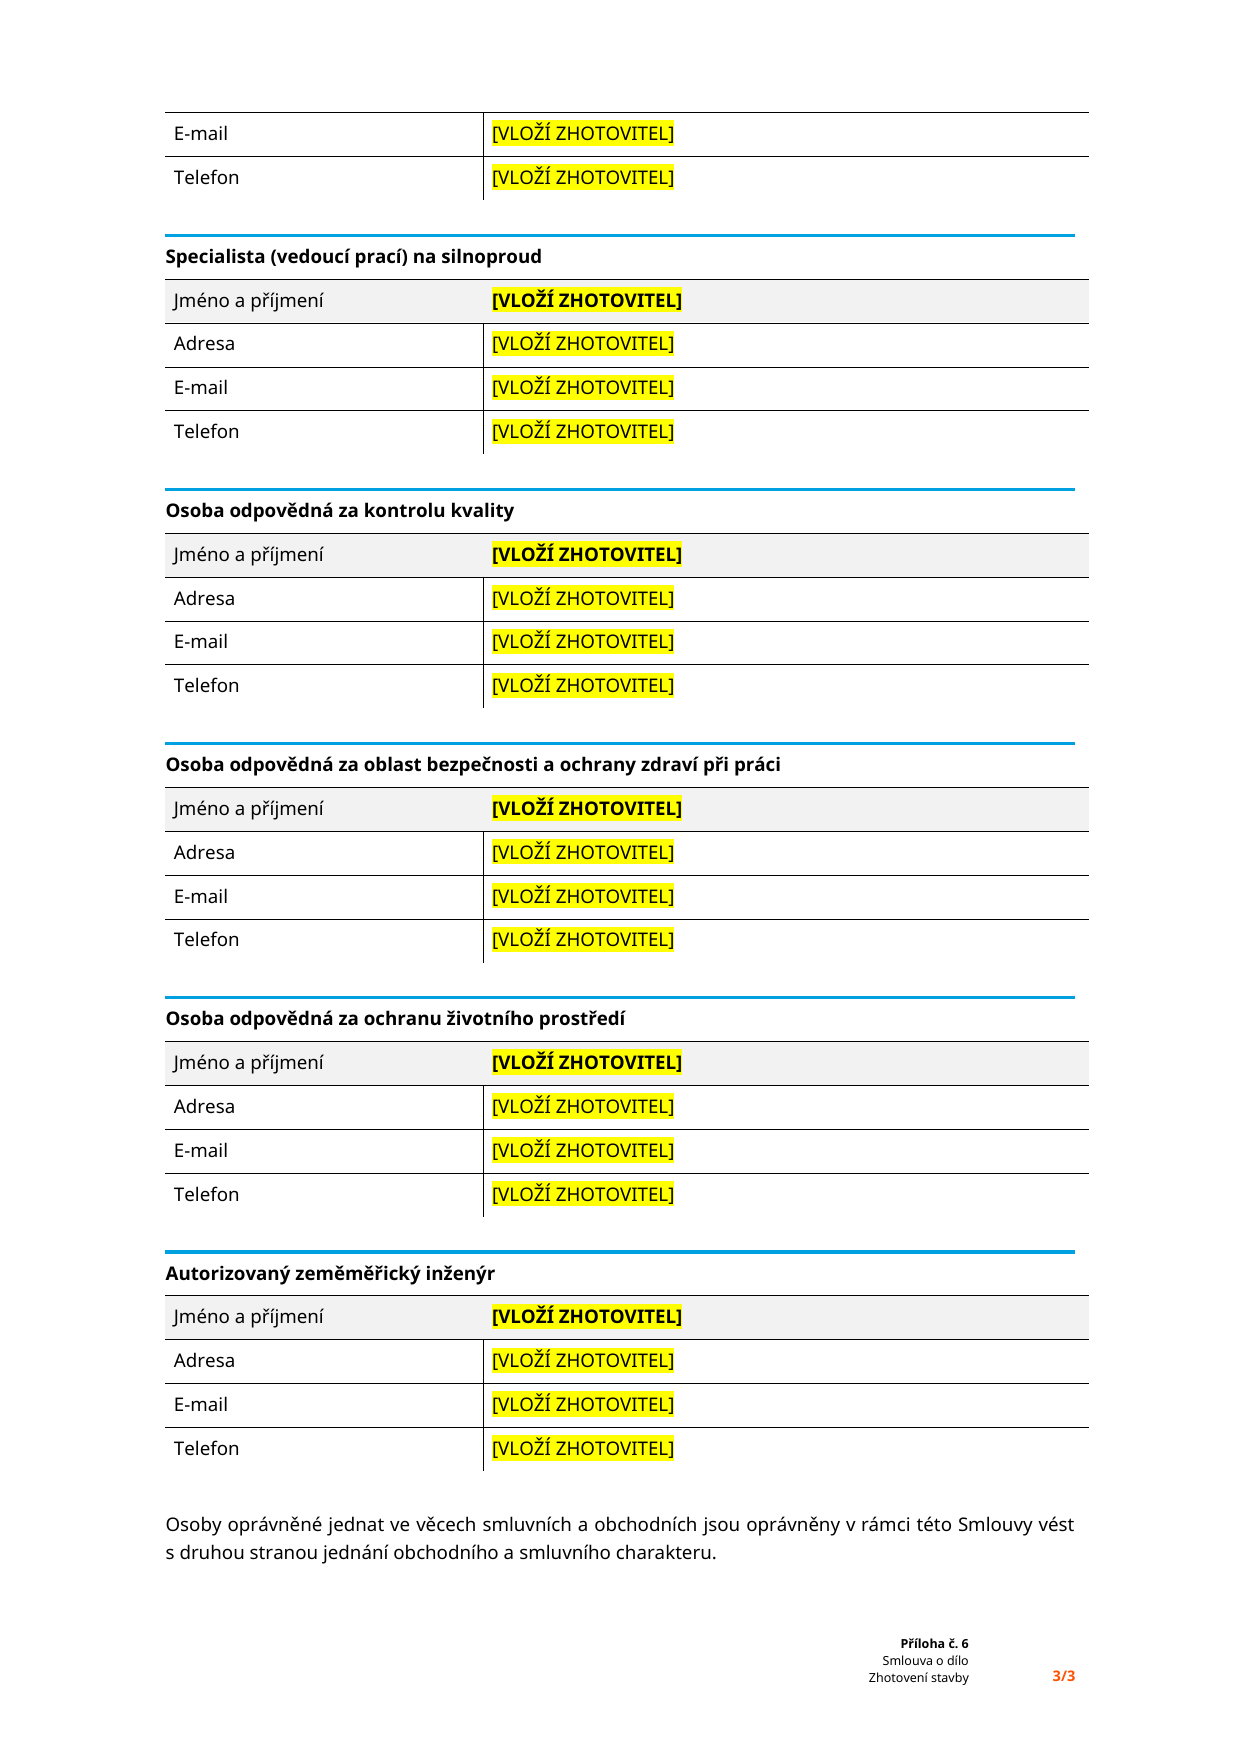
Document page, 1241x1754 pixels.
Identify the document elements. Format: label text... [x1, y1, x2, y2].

table_cell [VLOŽÍ ZHOTOVITEL] [484, 113, 1089, 156]
table_cell Adresa [165, 578, 483, 621]
text Specialista (vedoucí prací) na silnoproud [165, 237, 1075, 269]
table_header [VLOŽÍ ZHOTOVITEL] [484, 1296, 1089, 1339]
table_cell [VLOŽÍ ZHOTOVITEL] [484, 368, 1089, 410]
table_cell [VLOŽÍ ZHOTOVITEL] [484, 622, 1089, 664]
table_cell [VLOŽÍ ZHOTOVITEL] [484, 1130, 1089, 1173]
table_cell Telefon [165, 1428, 483, 1471]
table_cell [VLOŽÍ ZHOTOVITEL] [484, 1384, 1089, 1427]
table_cell [VLOŽÍ ZHOTOVITEL] [484, 1174, 1089, 1217]
table_cell Adresa [165, 832, 483, 875]
text Osoba odpovědná za kontrolu kvality [165, 491, 1075, 523]
table_cell [VLOŽÍ ZHOTOVITEL] [484, 1428, 1089, 1471]
table_cell E-mail [165, 876, 483, 918]
table_header Jméno a příjmení [165, 534, 484, 577]
table_cell Telefon [165, 1174, 483, 1217]
table_header [VLOŽÍ ZHOTOVITEL] [484, 788, 1089, 831]
table_cell [VLOŽÍ ZHOTOVITEL] [484, 1086, 1089, 1129]
table_header Jméno a příjmení [165, 1296, 484, 1339]
table_header [VLOŽÍ ZHOTOVITEL] [484, 534, 1089, 577]
table_cell E-mail [165, 1384, 483, 1427]
table_cell E-mail [165, 368, 483, 410]
text Autorizovaný zeměměřický inženýr [165, 1254, 1075, 1285]
table_cell Adresa [165, 324, 483, 366]
table_cell E-mail [165, 113, 483, 156]
table_cell [VLOŽÍ ZHOTOVITEL] [484, 665, 1089, 708]
table_cell [VLOŽÍ ZHOTOVITEL] [484, 157, 1089, 200]
table_cell Adresa [165, 1086, 483, 1129]
table_header [VLOŽÍ ZHOTOVITEL] [484, 1042, 1089, 1085]
table_cell E-mail [165, 622, 483, 664]
table_cell E-mail [165, 1130, 483, 1173]
table_cell Telefon [165, 157, 483, 200]
table_cell Telefon [165, 920, 483, 962]
table_cell Telefon [165, 665, 483, 708]
table_cell [VLOŽÍ ZHOTOVITEL] [484, 920, 1089, 962]
table_cell [VLOŽÍ ZHOTOVITEL] [484, 411, 1089, 454]
table_header [VLOŽÍ ZHOTOVITEL] [484, 280, 1089, 322]
table_cell [VLOŽÍ ZHOTOVITEL] [484, 1340, 1089, 1383]
table_cell [VLOŽÍ ZHOTOVITEL] [484, 876, 1089, 918]
table_cell [VLOŽÍ ZHOTOVITEL] [484, 324, 1089, 366]
table_cell Telefon [165, 411, 483, 454]
text Osoba odpovědná za ochranu životního prostředí [165, 999, 1075, 1031]
table_header Jméno a příjmení [165, 1042, 484, 1085]
table_header Jméno a příjmení [165, 280, 484, 322]
text Osoba odpovědná za oblast bezpečnosti a ochrany zdraví při práci [165, 745, 1075, 777]
table_cell Adresa [165, 1340, 483, 1383]
table_header Jméno a příjmení [165, 788, 484, 831]
table_cell [VLOŽÍ ZHOTOVITEL] [484, 832, 1089, 875]
table_cell [VLOŽÍ ZHOTOVITEL] [484, 578, 1089, 621]
text Osoby oprávněné jednat ve věcech smluvních a obchodních jsou oprávněny v rámci této Smlouvy vést s druhou stranou jednání obchodního a smluvního charakteru. [165, 1511, 1075, 1565]
